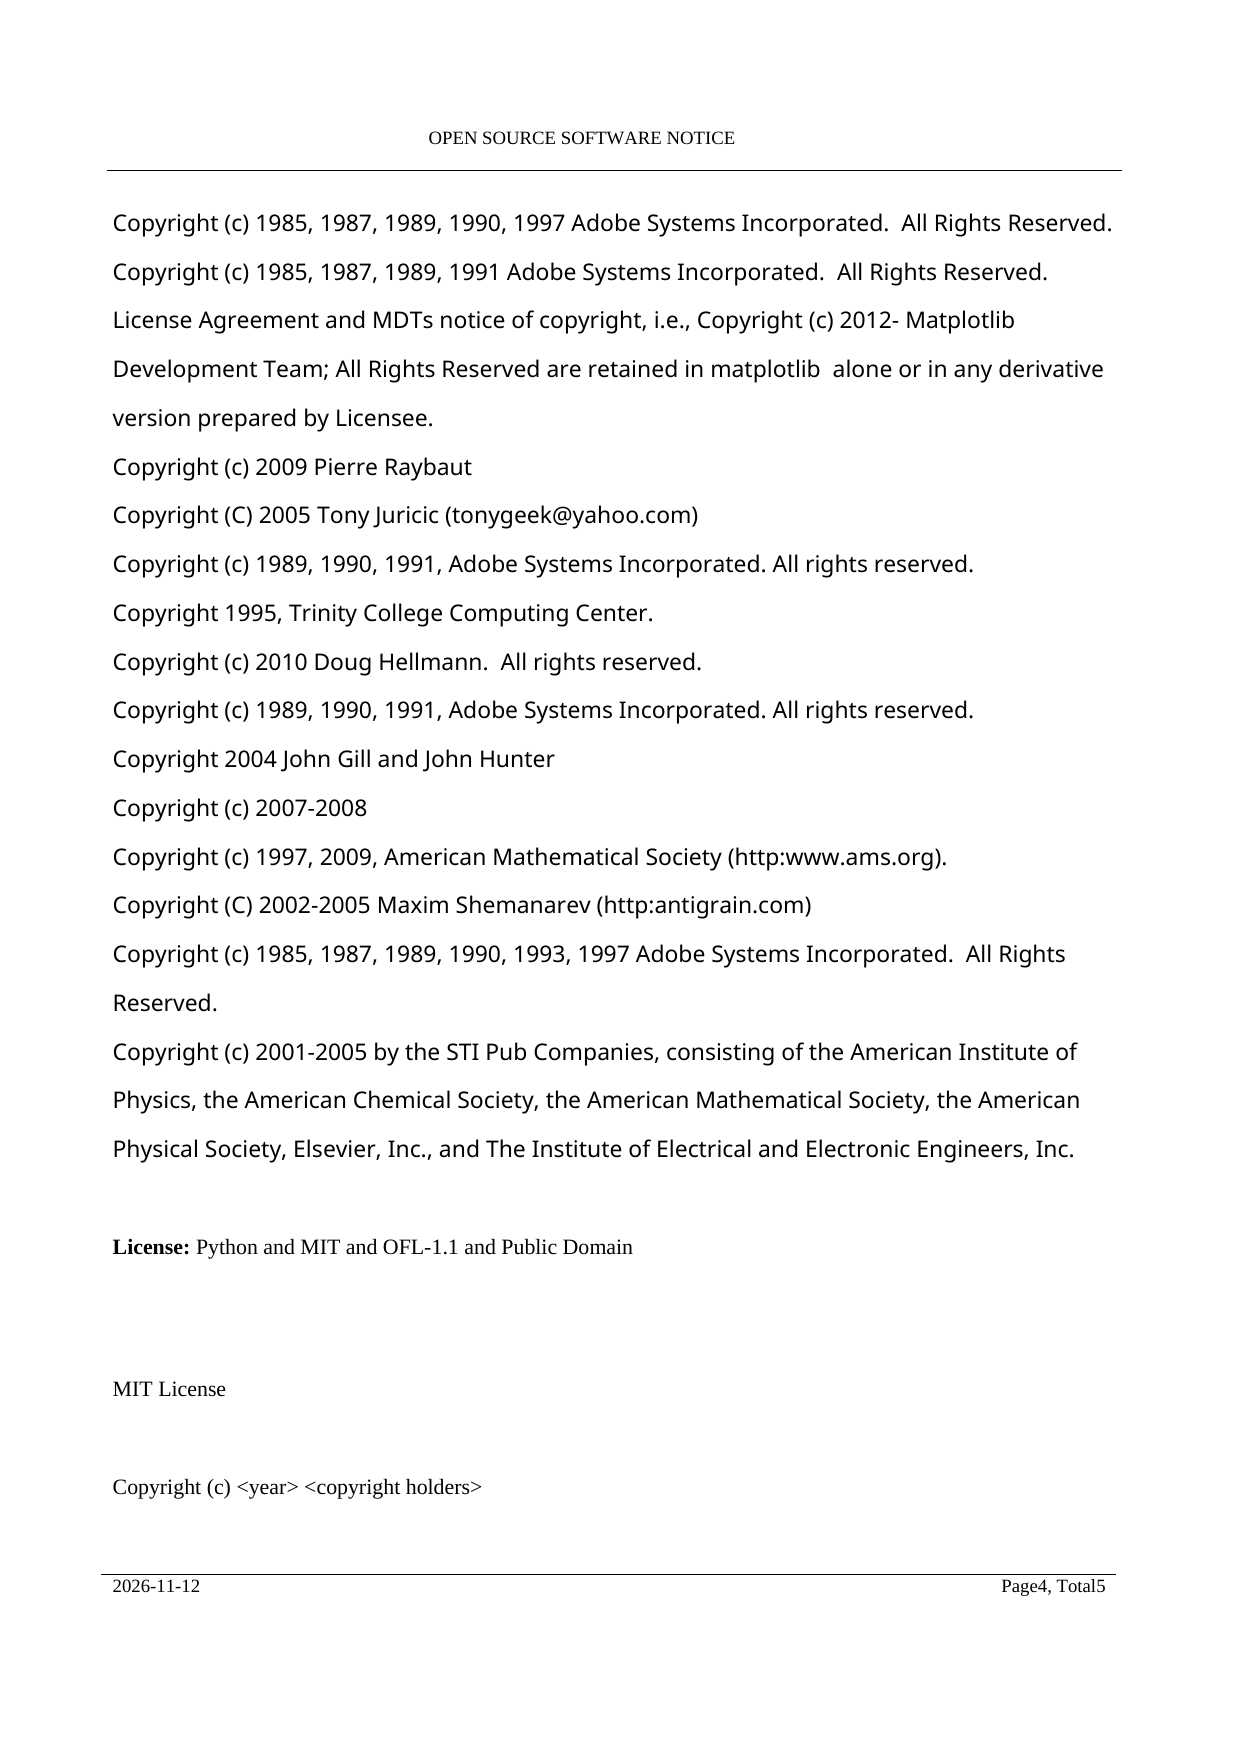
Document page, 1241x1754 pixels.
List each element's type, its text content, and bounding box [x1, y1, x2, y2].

text License: Python and MIT and OFL-1.1 and Public Domain [112, 1230, 1128, 1263]
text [112, 1275, 1128, 1503]
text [112, 206, 1128, 1214]
